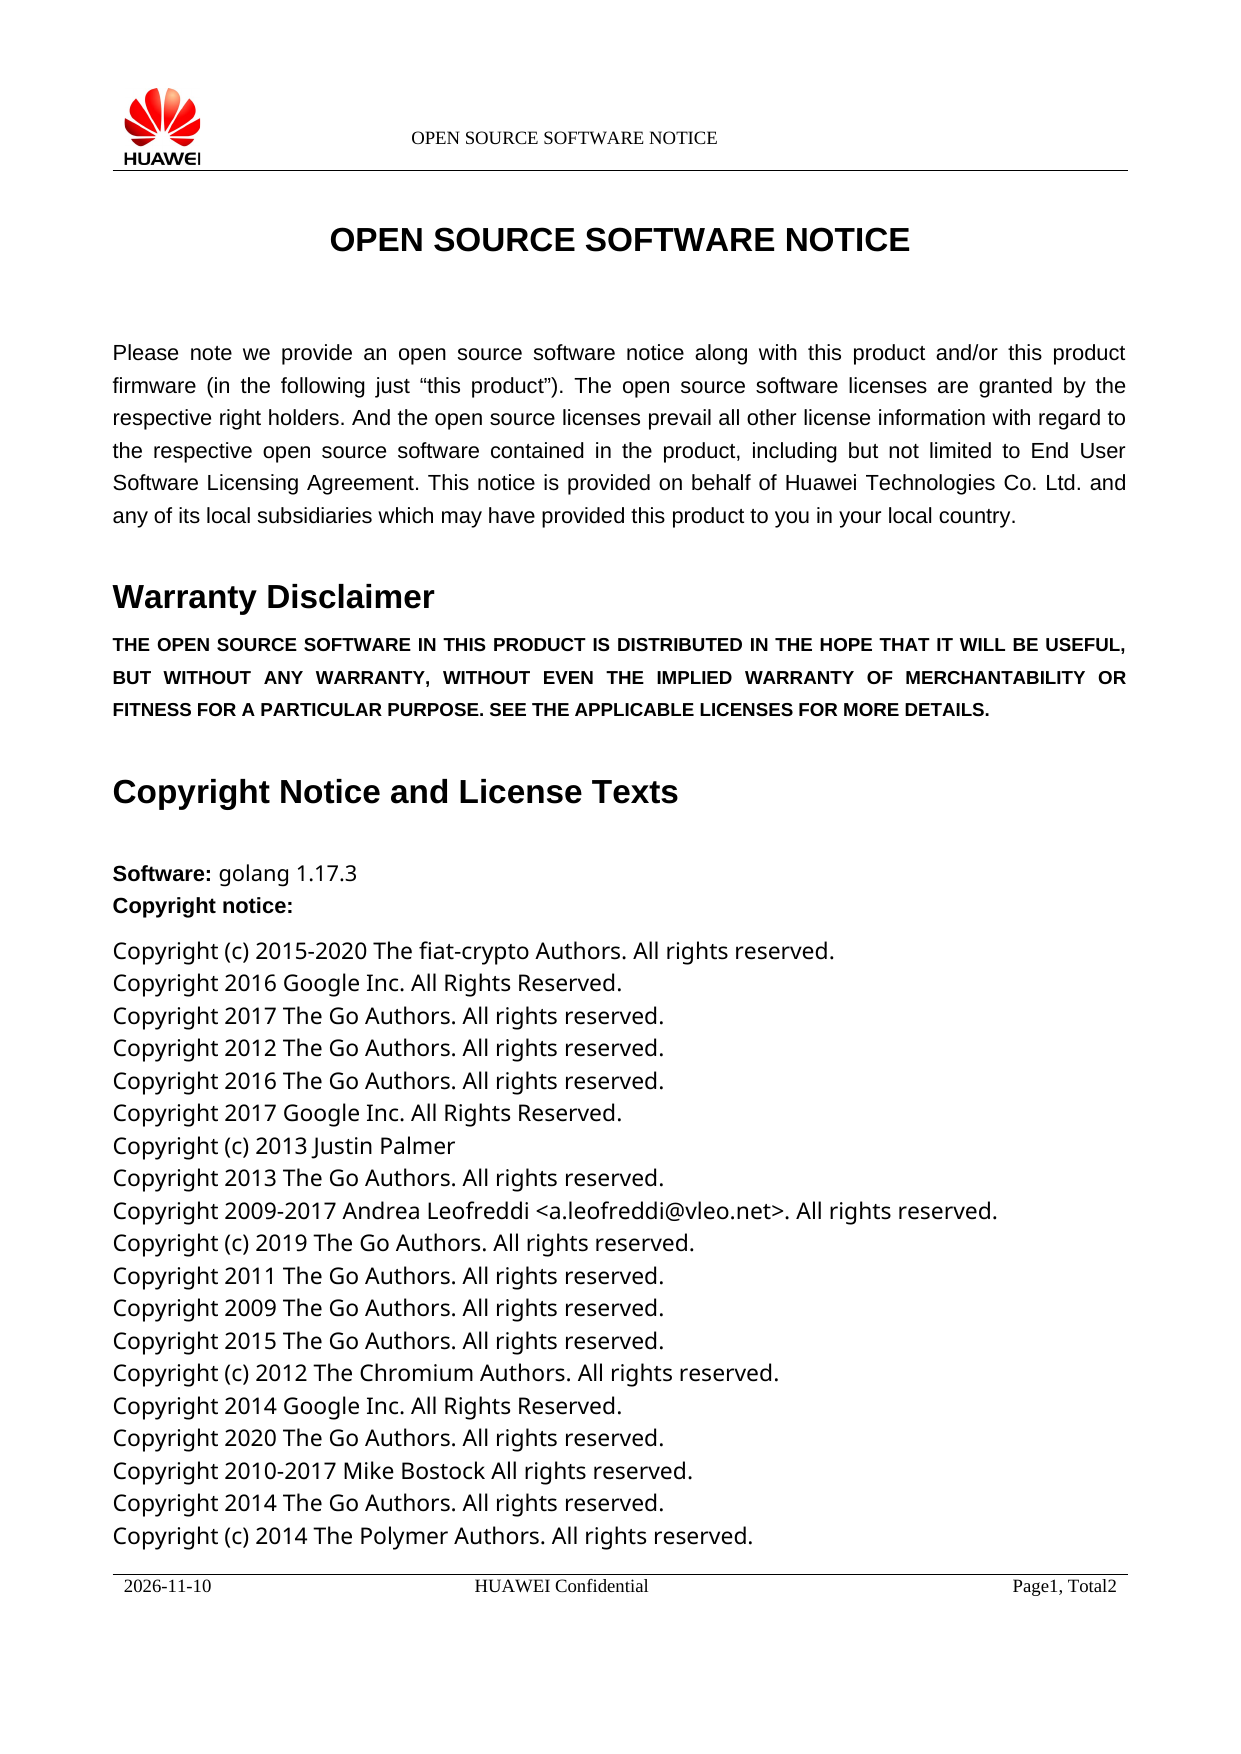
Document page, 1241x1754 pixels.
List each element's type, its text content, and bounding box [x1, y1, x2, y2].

text Copyright Notice and License Texts [112, 759, 1128, 824]
text The open source software in this product is distributed in the hope that it will be useful, but WITHOUT ANY WARRANTY, without even the implied warranty of MERCHANTABILITY or FITNESS FOR A PARTICULAR PURPOSE. See the applicable licenses for more details. [112, 629, 1128, 726]
title Software: golang 1.17.3 [112, 856, 1128, 889]
text Please note we provide an open source software notice along with this product and/or this product firmware (in the following just “this product”). The open source software licenses are granted by the respective right holders. And the open source licenses prevail all other license information with regard to the respective open source software contained in the product, including but not limited to End User Software Licensing Agreement. This notice is provided on behalf of Huawei Technologies Co. Ltd. and any of its local subsidiaries which may have provided this product to you in your local country. [112, 336, 1128, 531]
text OPEN SOURCE SOFTWARE NOTICE [112, 206, 1128, 271]
picture [124, 88, 201, 165]
text Copyright notice: [112, 889, 1128, 921]
text Warranty Disclaimer [112, 564, 1128, 629]
